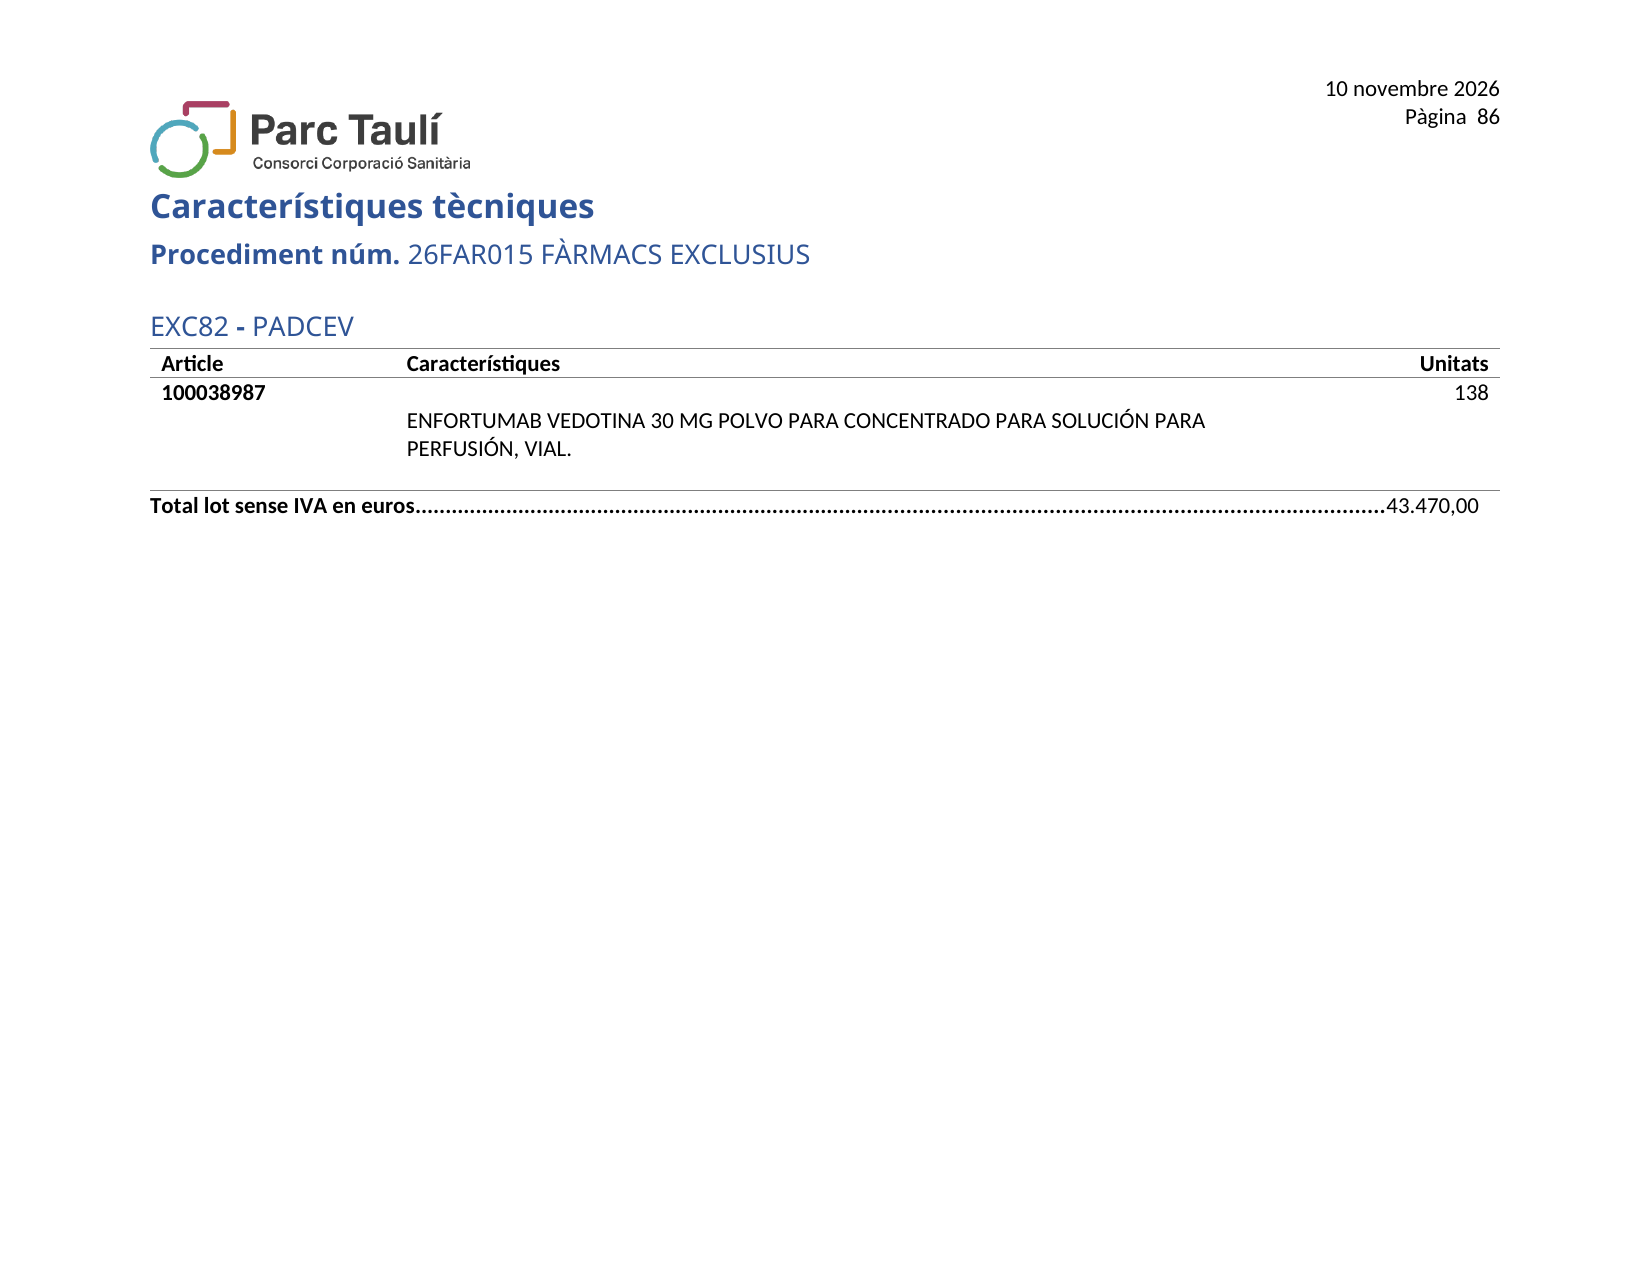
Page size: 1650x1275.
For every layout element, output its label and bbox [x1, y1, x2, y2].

picture [150, 101, 470, 178]
